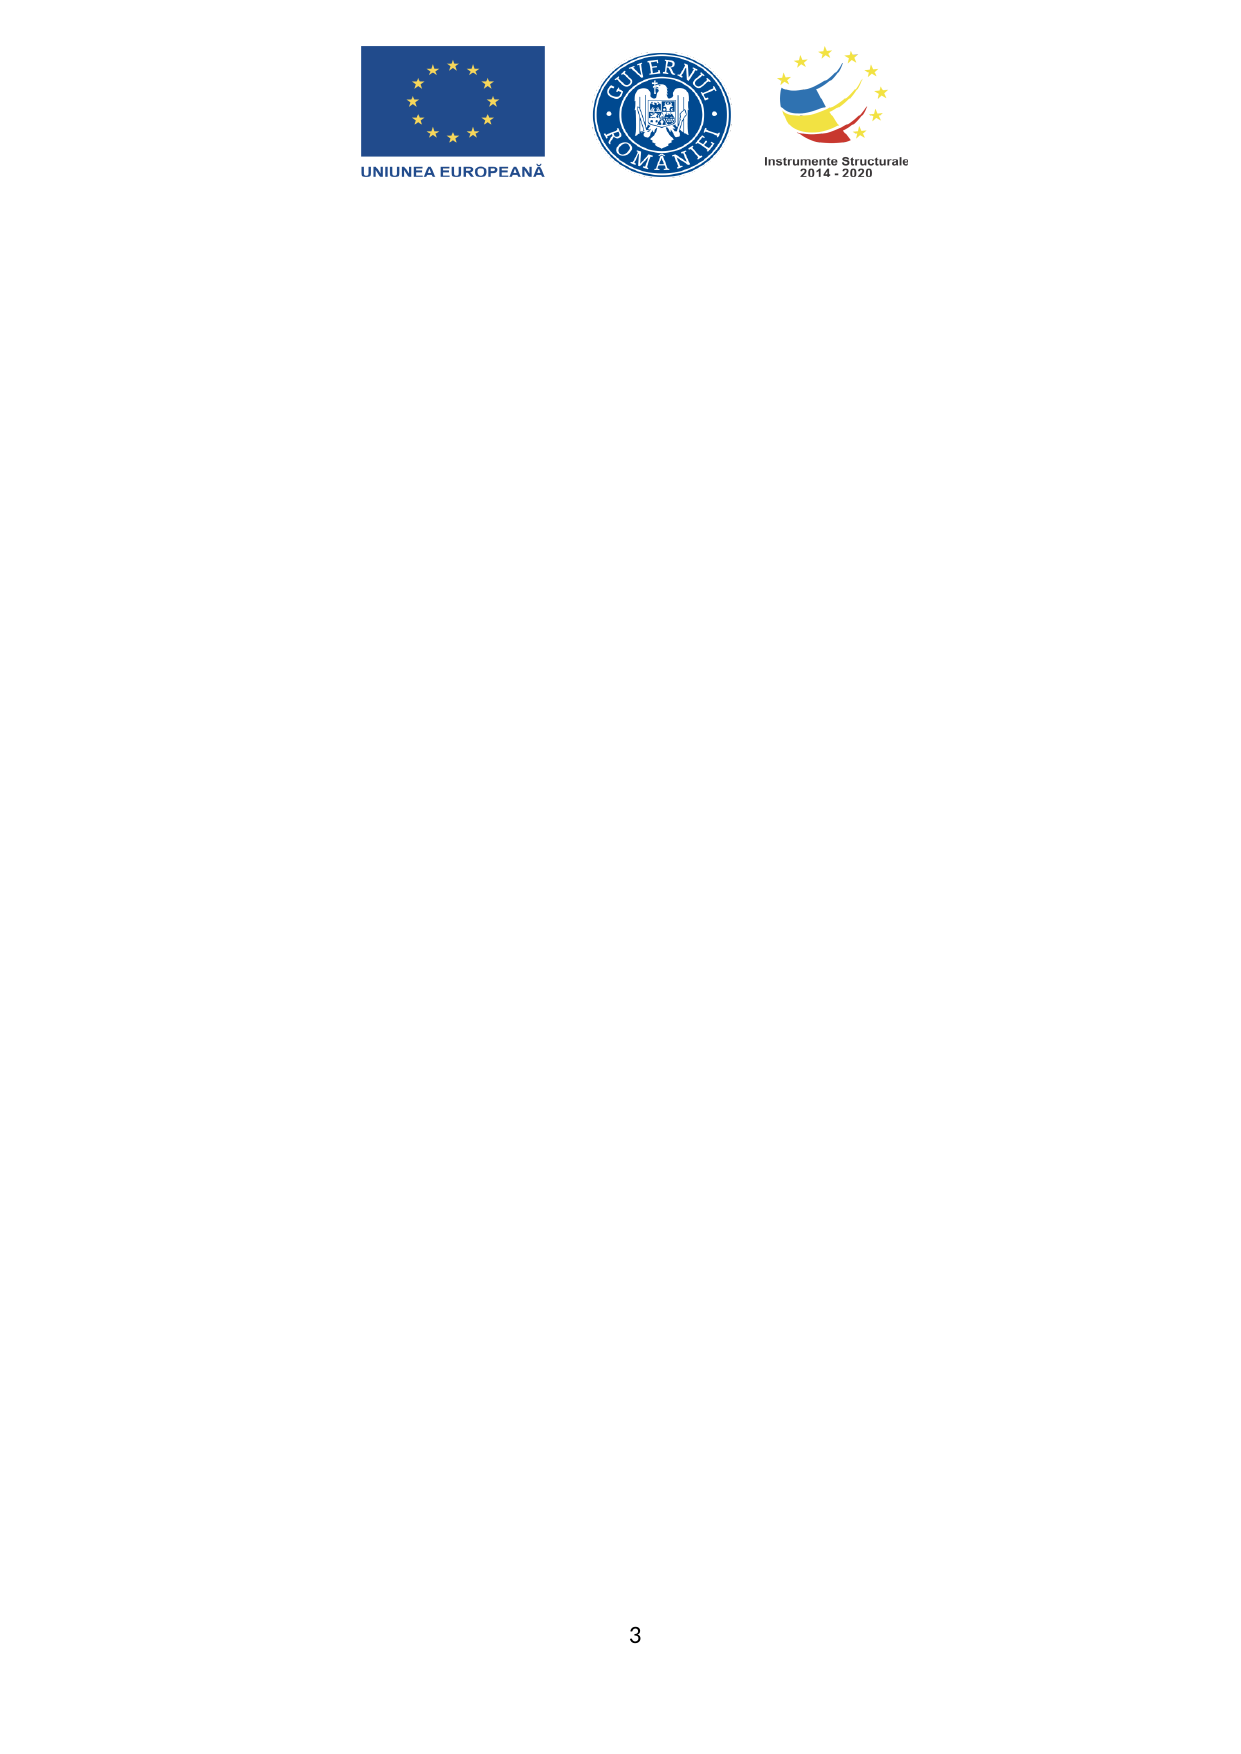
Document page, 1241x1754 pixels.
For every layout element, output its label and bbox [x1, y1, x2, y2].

picture [591, 51, 732, 178]
picture [765, 46, 908, 177]
picture [361, 46, 545, 177]
